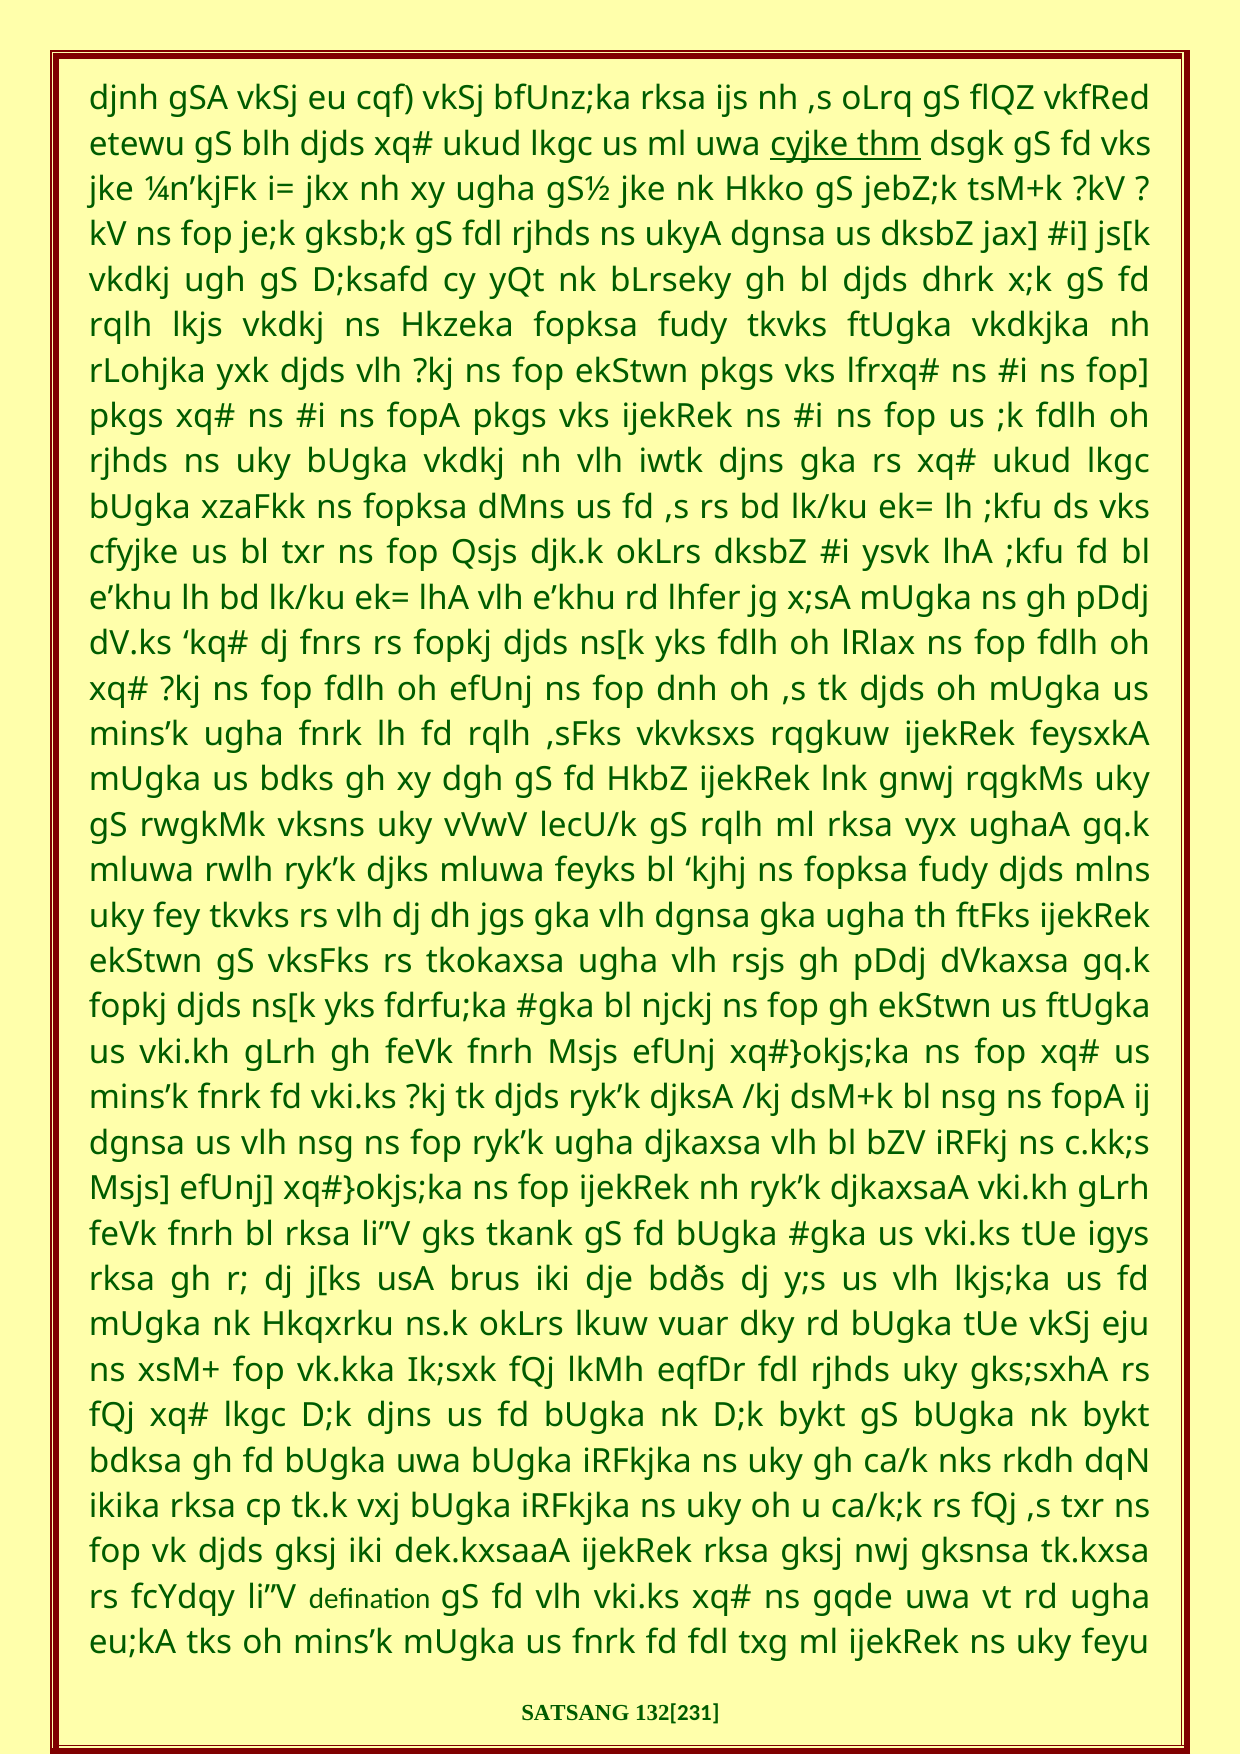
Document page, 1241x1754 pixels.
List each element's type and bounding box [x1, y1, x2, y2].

text [89, 74, 1152, 1663]
